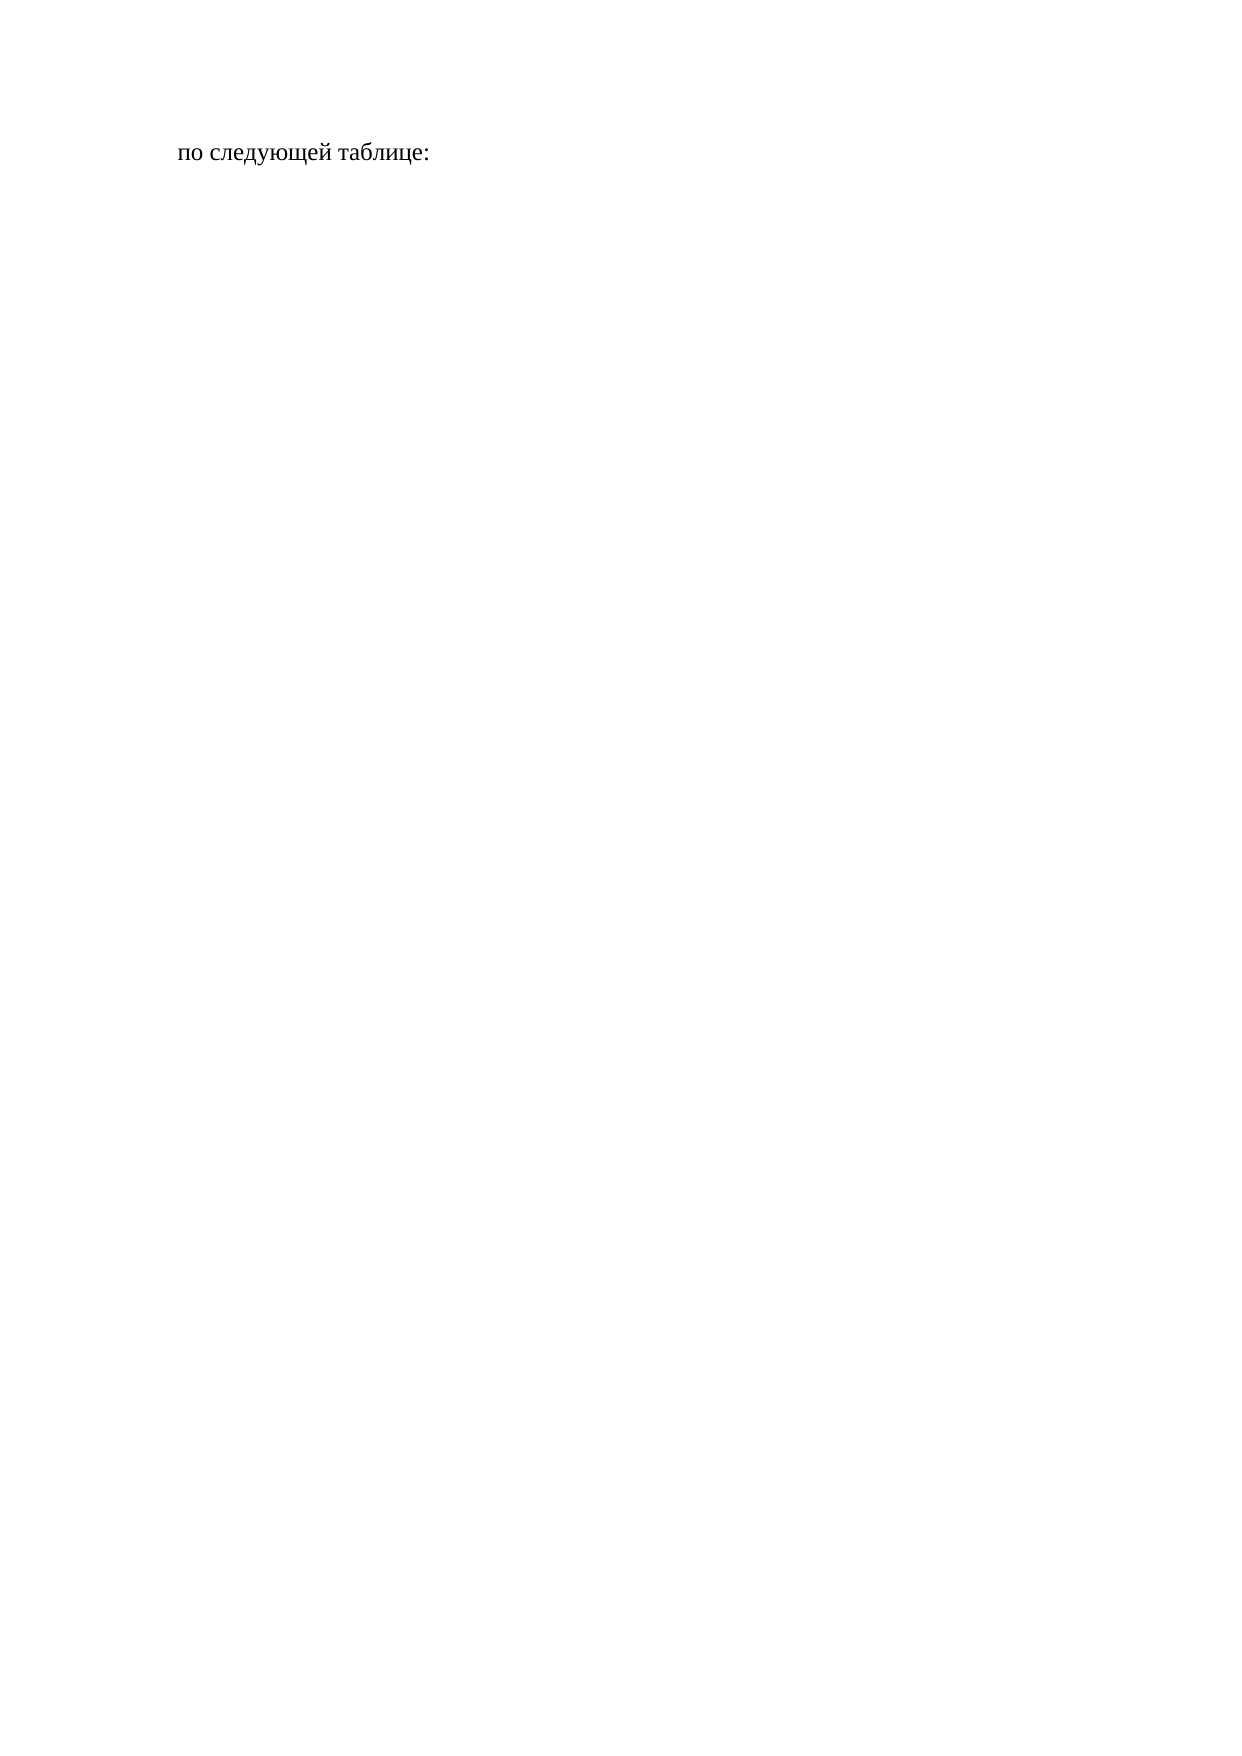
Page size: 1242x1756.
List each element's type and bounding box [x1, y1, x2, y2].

text [177, 137, 1133, 166]
